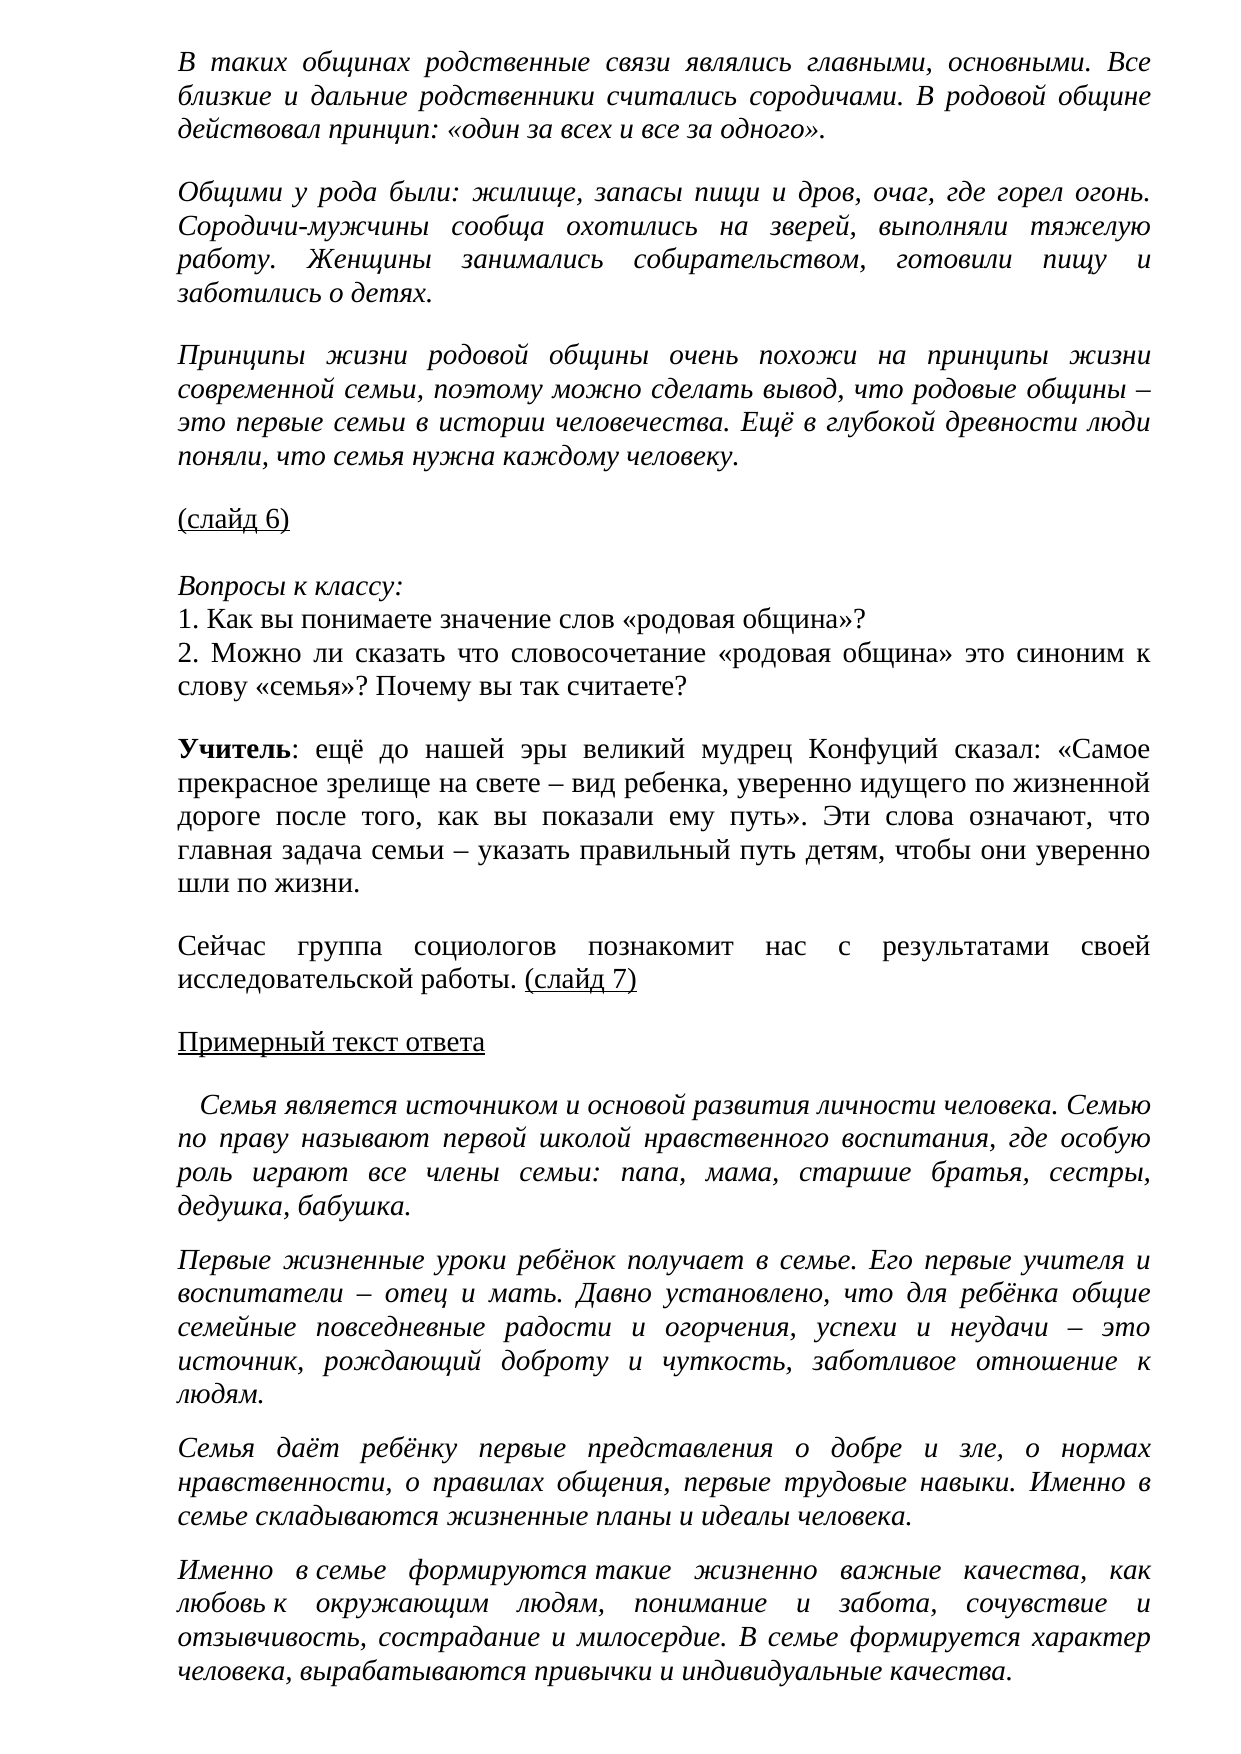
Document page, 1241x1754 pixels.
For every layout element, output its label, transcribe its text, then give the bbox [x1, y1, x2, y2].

text 2. Можно ли сказать что словосочетание «родовая община» это синоним к слову «семья»? Почему вы так считаете? [177, 635, 1152, 702]
text Семья даёт ребёнку первые представления о добре и зле, о нормах нравственности, о правилах общения, первые трудовые навыки. Именно в семье складываются жизненные планы и идеалы человека. [177, 1431, 1152, 1531]
text Учитель: ещё до нашей эры великий мудрец Конфуций сказал: «Самое прекрасное зрелище на свете – вид ребенка, уверенно идущего по жизненной дороге после того, как вы показали ему путь». Эти слова означают, что главная задача семьи – указать правильный путь детям, чтобы они уверенно шли по жизни. [177, 731, 1152, 899]
text Именно в семье формируются такие жизненно важные качества, как любовь к окружающим людям, понимание и забота, сочувствие и отзывчивость, сострадание и милосердие. В семье формируется характер человека, вырабатываются привычки и индивидуальные качества. [177, 1552, 1152, 1686]
text Общими у рода были: жилище, запасы пищи и дров, очаг, где горел огонь. Сородичи-мужчины сообща охотились на зверей, выполняли тяжелую работу. Женщины занимались собирательством, готовили пищу и заботились о детях. [177, 174, 1152, 308]
text В таких общинах родственные связи являлись главными, основными. Все близкие и дальние родственники считались сородичами. В родовой общине действовал принцип: «один за всех и все за одного». [177, 44, 1152, 145]
text Первые жизненные уроки ребёнок получает в семье. Его первые учителя и воспитатели – отец и мать. Давно установлено, что для ребёнка общие семейные повседневные радости и огорчения, успехи и неудачи – это источник, рождающий доброту и чуткость, заботливое отношение к людям. [177, 1242, 1152, 1410]
text Вопросы к классу: [177, 568, 1152, 601]
text Семья является источником и основой развития личности человека. Семью по праву называют первой школой нравственного воспитания, где особую роль играют все члены семьи: папа, мама, старшие братья, сестры, дедушка, бабушка. [177, 1087, 1152, 1221]
text 1. Как вы понимаете значение слов «родовая община»? [177, 601, 1152, 635]
text Сейчас группа социологов познакомит нас с результатами своей исследовательской работы. (слайд 7) [177, 928, 1152, 995]
text Примерный текст ответа [177, 1024, 1152, 1058]
text Принципы жизни родовой общины очень похожи на принципы жизни современной семьи, поэтому можно сделать вывод, что родовые общины – это первые семьи в истории человечества. Ещё в глубокой древности люди поняли, что семья нужна каждому человеку. [177, 337, 1152, 472]
text (слайд 6) [177, 501, 1152, 534]
